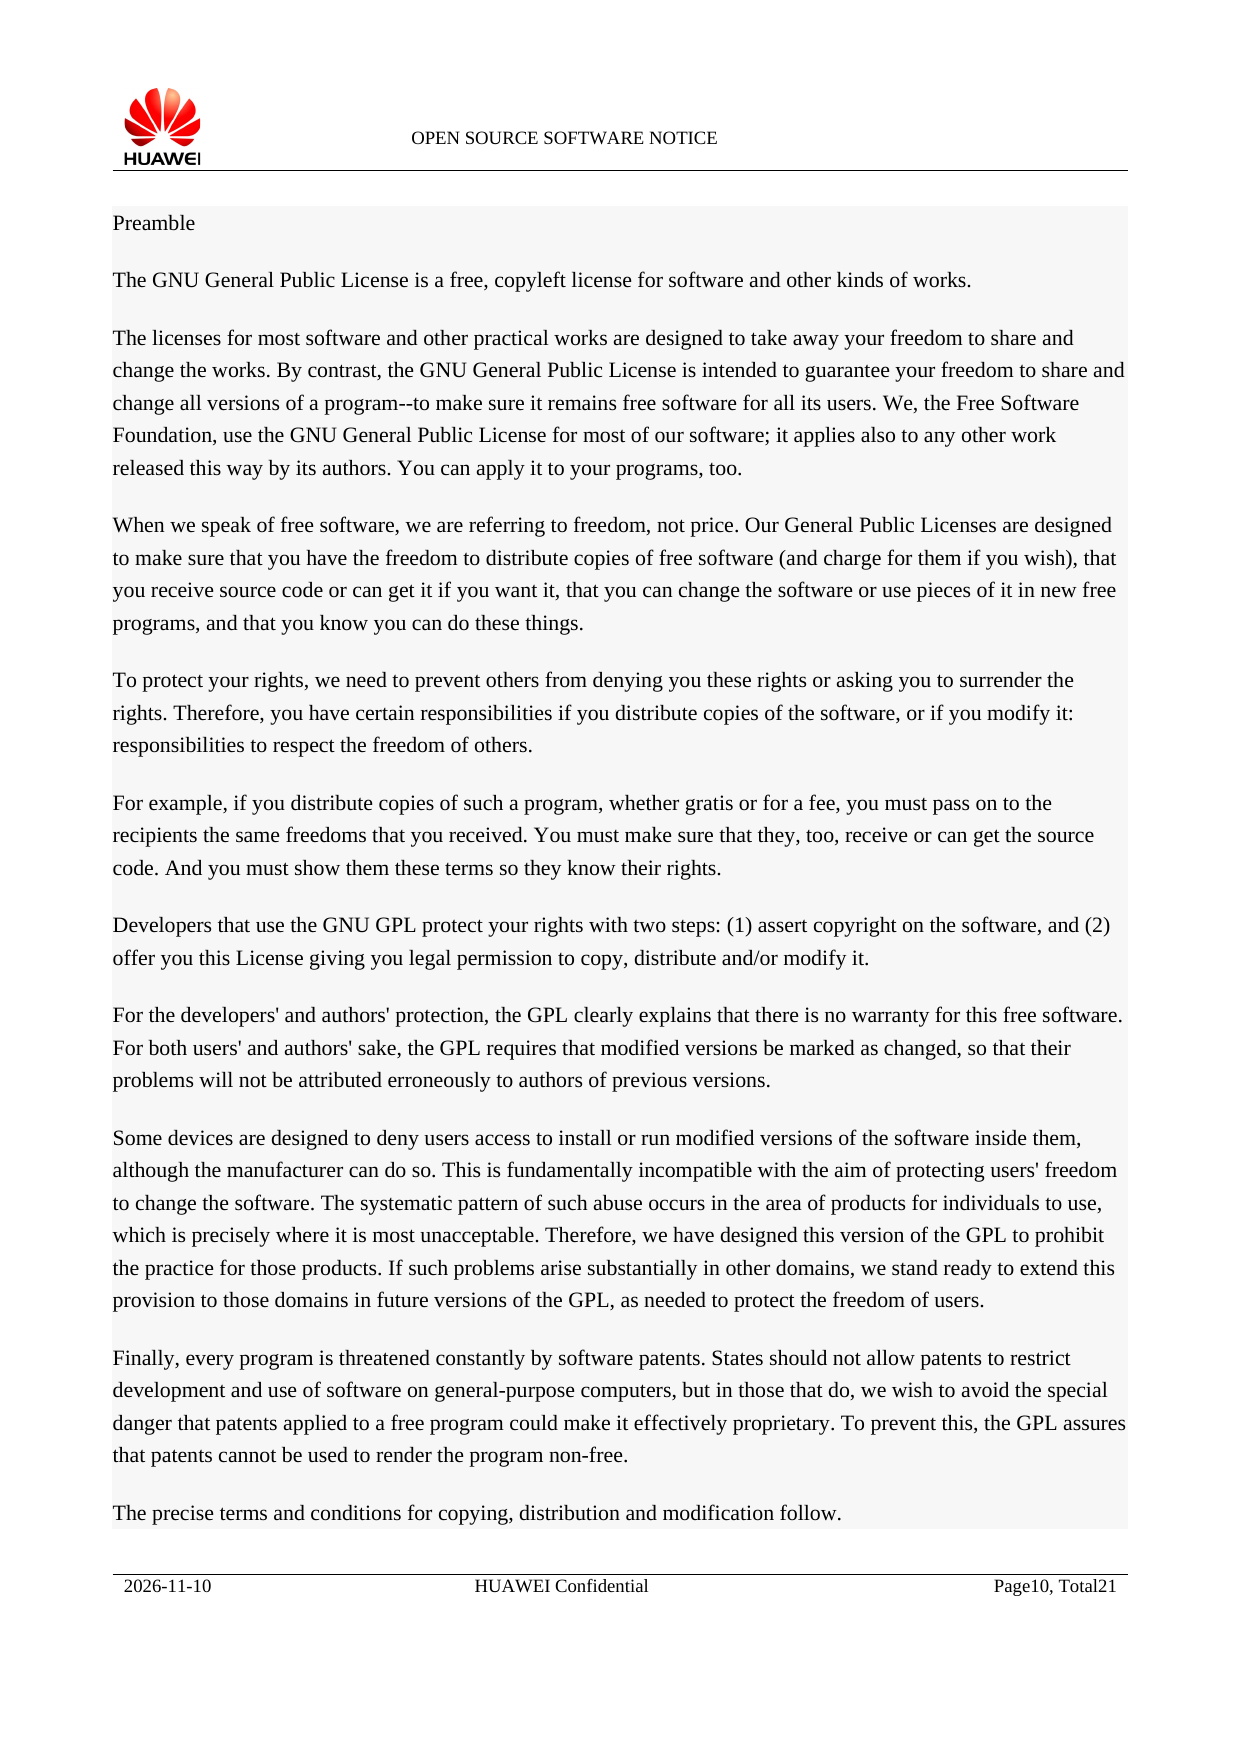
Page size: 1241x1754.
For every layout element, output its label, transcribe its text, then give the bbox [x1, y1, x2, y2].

picture [124, 88, 201, 165]
text Some devices are designed to deny users access to install or run modified versions of the software inside them, although the manufacturer can do so. This is fundamentally incompatible with the aim of protecting users' freedom to change the software. The systematic pattern of such abuse occurs in the area of products for individuals to use, which is precisely where it is most unacceptable. Therefore, we have designed this version of the GPL to prohibit the practice for those products. If such problems arise substantially in other domains, we stand ready to extend this provision to those domains in future versions of the GPL, as needed to protect the freedom of users. [112, 1121, 1128, 1316]
text The precise terms and conditions for copying, distribution and modification follow. [112, 1496, 1128, 1529]
text For the developers' and authors' protection, the GPL clearly explains that there is no warranty for this free software. For both users' and authors' sake, the GPL requires that modified versions be marked as changed, so that their problems will not be attributed erroneously to authors of previous versions. [112, 999, 1128, 1096]
text Preamble [112, 206, 1128, 239]
text Developers that use the GNU GPL protect your rights with two steps: (1) assert copyright on the software, and (2) offer you this License giving you legal permission to copy, distribute and/or modify it. [112, 909, 1128, 974]
text When we speak of free software, we are referring to freedom, not price. Our General Public Licenses are designed to make sure that you have the freedom to distribute copies of free software (and charge for them if you wish), that you receive source code or can get it if you want it, that you can change the software or use pieces of it in new free programs, and that you know you can do these things. [112, 509, 1128, 639]
text Finally, every program is threatened constantly by software patents. States should not allow patents to restrict development and use of software on general-purpose computers, but in those that do, we wish to avoid the special danger that patents applied to a free program could make it effectively proprietary. To prevent this, the GPL assures that patents cannot be used to render the program non-free. [112, 1341, 1128, 1471]
text The licenses for most software and other practical works are designed to take away your freedom to share and change the works. By contrast, the GNU General Public License is intended to guarantee your freedom to share and change all versions of a program--to make sure it remains free software for all its users. We, the Free Software Foundation, use the GNU General Public License for most of our software; it applies also to any other work released this way by its authors. You can apply it to your programs, too. [112, 321, 1128, 484]
text For example, if you distribute copies of such a program, whether gratis or for a fee, you must pass on to the recipients the same freedoms that you received. You must make sure that they, too, receive or can get the source code. And you must show them these terms so they know their rights. [112, 786, 1128, 884]
text The GNU General Public License is a free, copyleft license for software and other kinds of works. [112, 264, 1128, 296]
text To protect your rights, we need to prevent others from denying you these rights or asking you to surrender the rights. Therefore, you have certain responsibilities if you distribute copies of the software, or if you modify it: responsibilities to respect the freedom of others. [112, 664, 1128, 761]
